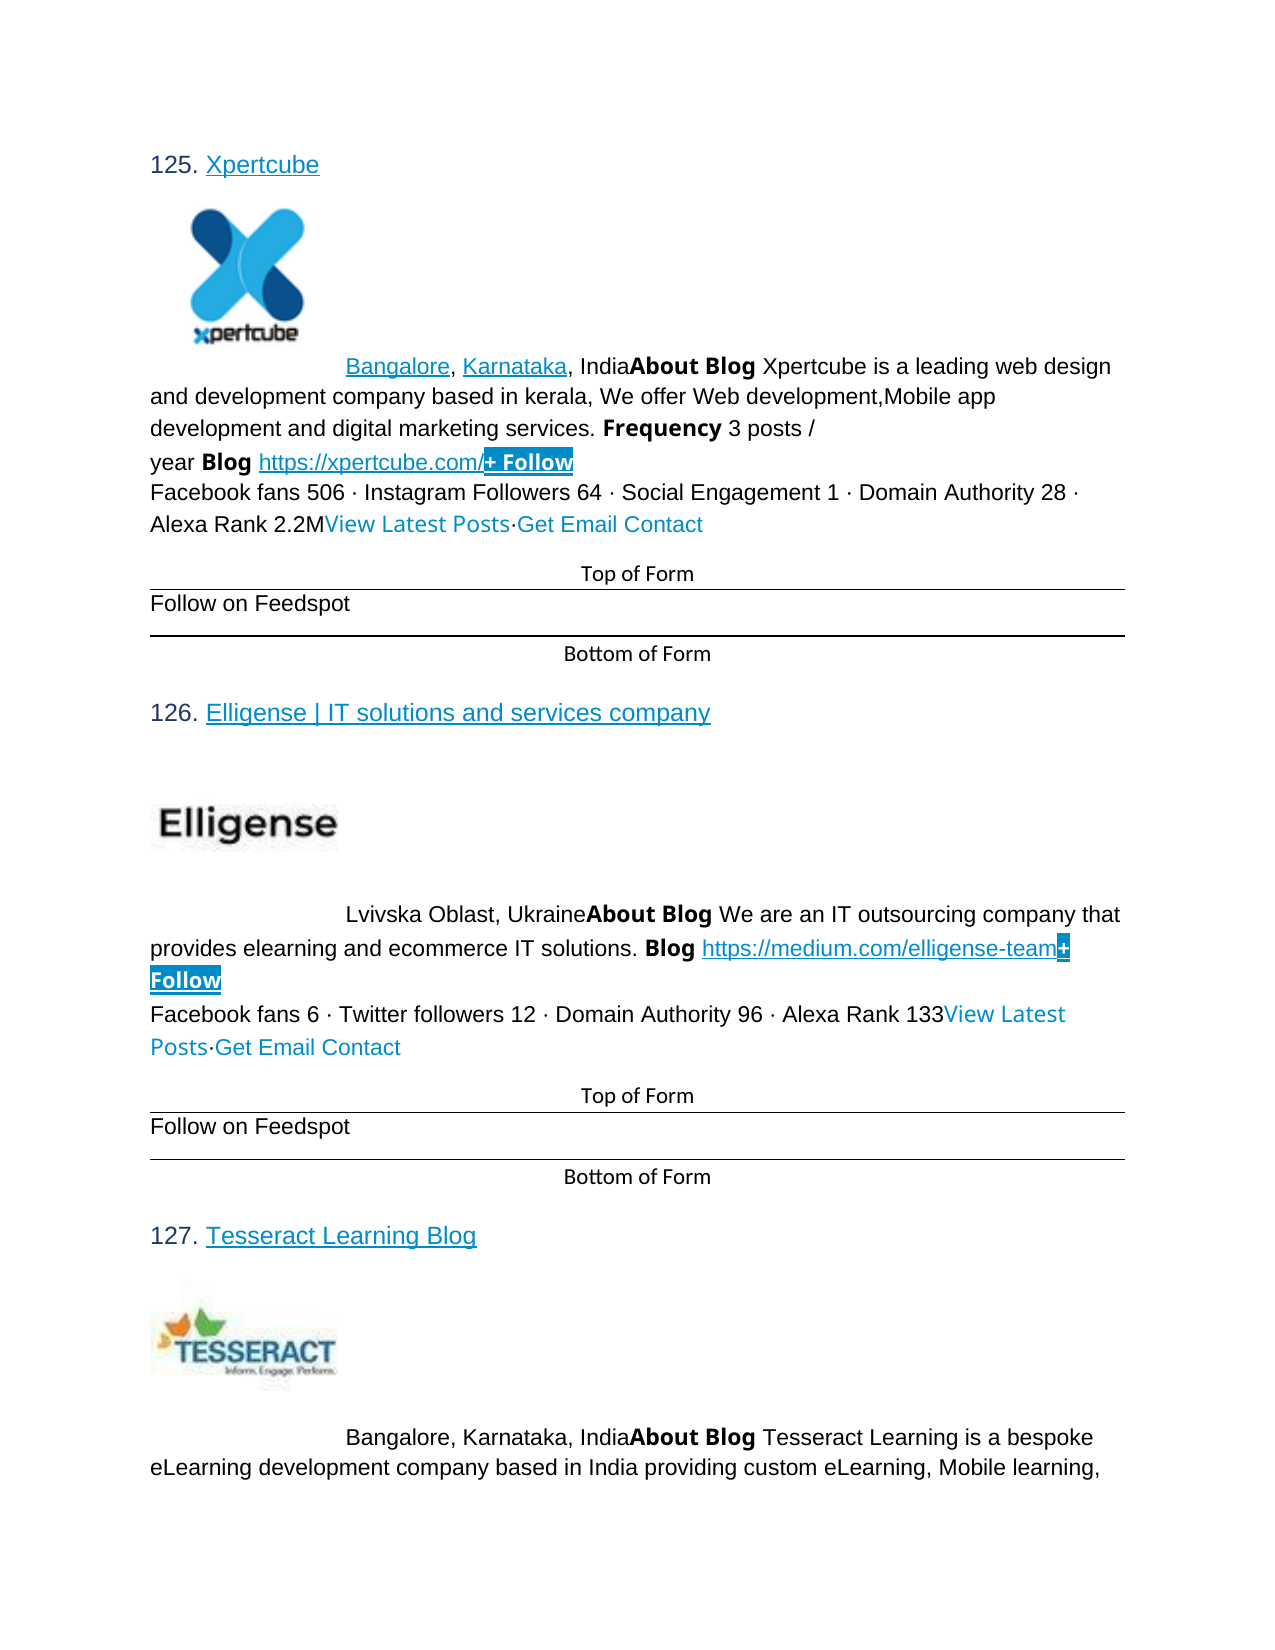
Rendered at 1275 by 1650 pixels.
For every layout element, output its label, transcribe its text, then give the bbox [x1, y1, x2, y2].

subtitle 125. Xpertcube [150, 150, 1125, 179]
subtitle 126. Elligense | IT solutions and services company [150, 698, 1125, 727]
text Bottom of Form [150, 1160, 1125, 1190]
picture [150, 1250, 346, 1446]
picture [150, 178, 346, 374]
picture [150, 727, 346, 923]
text Bottom of Form [150, 637, 1125, 667]
text Follow on Feedspot [150, 1113, 1125, 1140]
text Bangalore, Karnataka, IndiaAbout Blog Xpertcube is a leading web design and development company based in kerala, We offer Web development,Mobile app development and digital marketing services. Frequency 3 posts / year Blog https://xpertcube.com/+ Follow Facebook fans 506 ⋅ Instagram Followers 64 ⋅ Social Engagement 1 ⋅ Domain Authority 28 ⋅ Alexa Rank 2.2MView Latest Posts⋅Get Email Contact [150, 179, 1125, 539]
text Top of Form [150, 559, 1125, 589]
text Follow on Feedspot [150, 590, 1125, 617]
subtitle 127. Tesseract Learning Blog [150, 1221, 1125, 1250]
text Top of Form [150, 1082, 1125, 1112]
text Lvivska Oblast, UkraineAbout Blog We are an IT outsourcing company that provides elearning and ecommerce IT solutions. Blog https://medium.com/elligense-team+ Follow Facebook fans 6 ⋅ Twitter followers 12 ⋅ Domain Authority 96 ⋅ Alexa Rank 133View Latest Posts⋅Get Email Contact [150, 727, 1125, 1062]
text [150, 1250, 1125, 1481]
